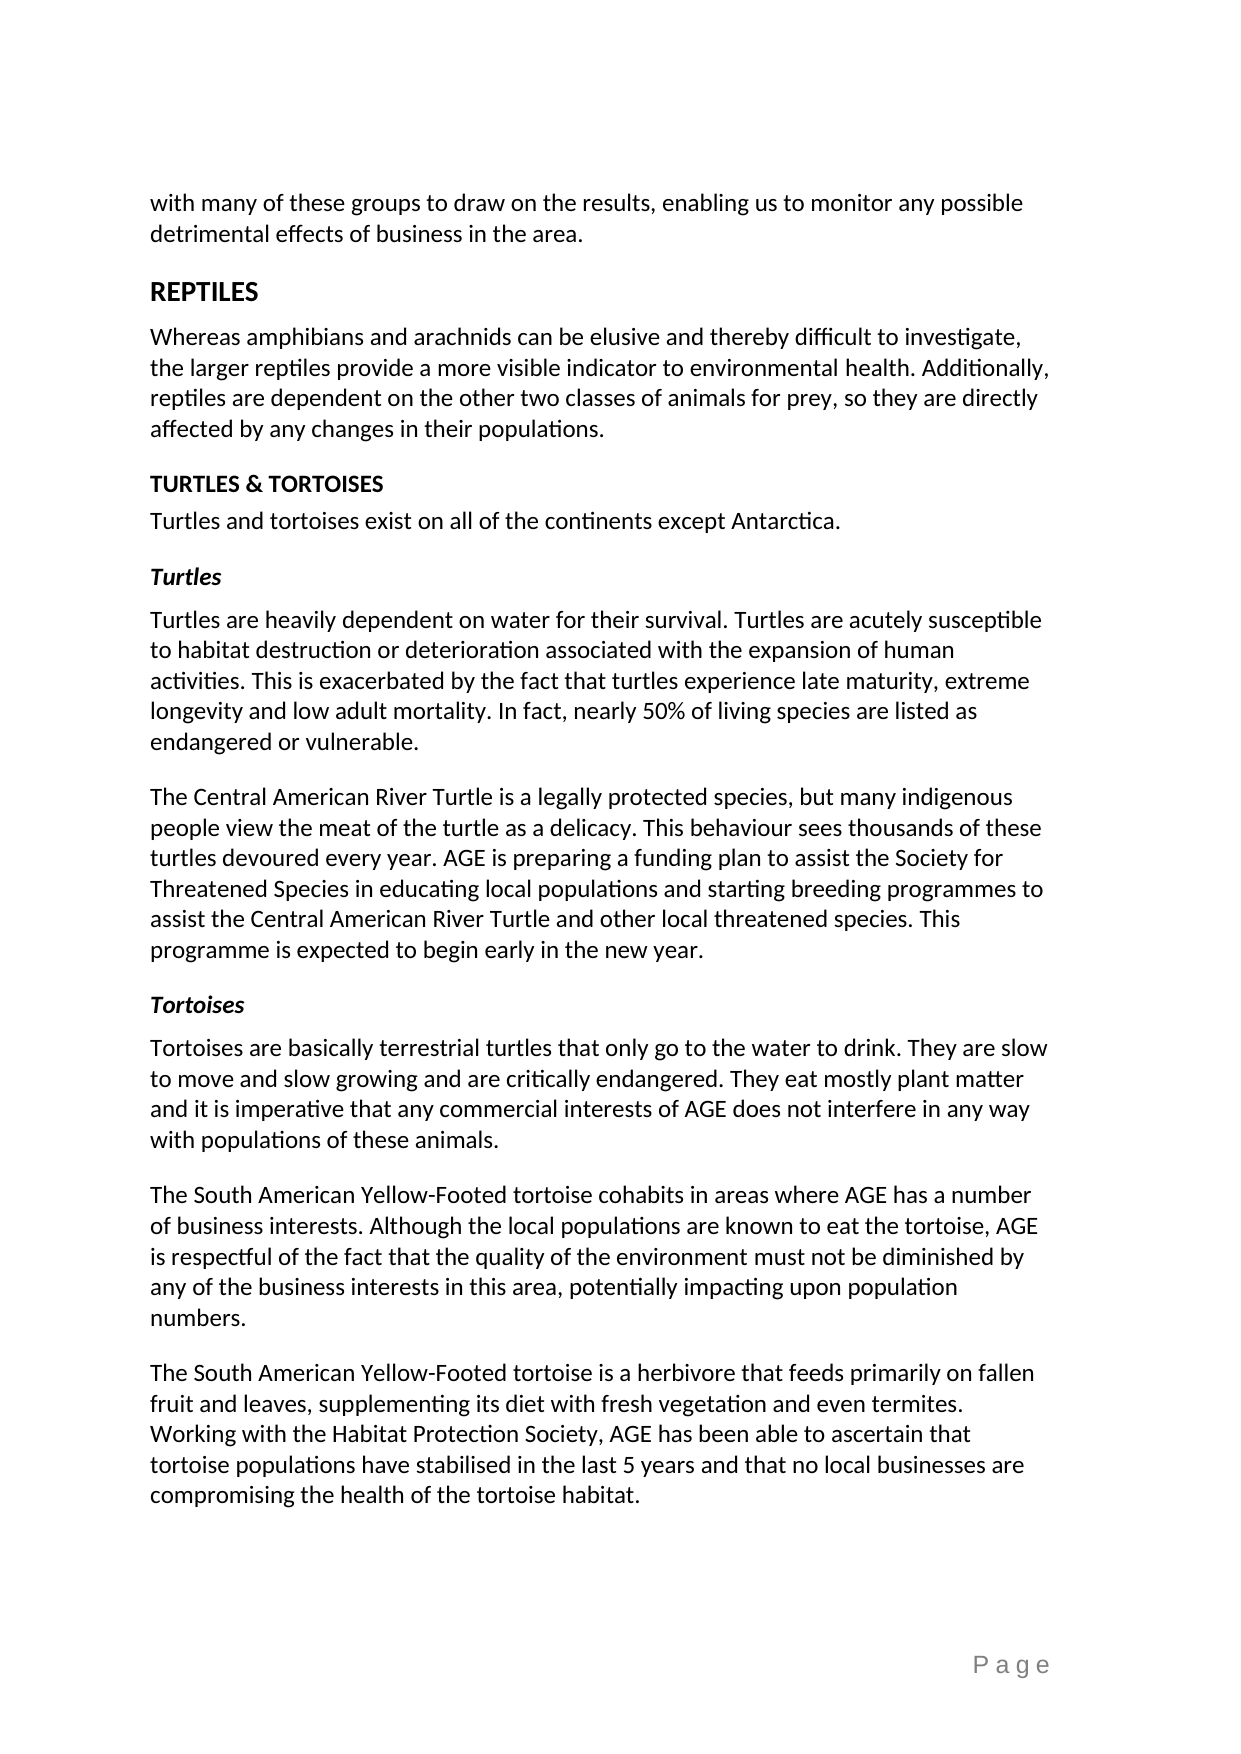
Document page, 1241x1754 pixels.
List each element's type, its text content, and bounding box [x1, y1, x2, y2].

text Whereas amphibians and arachnids can be elusive and thereby difficult to investigate, the larger reptiles provide a more visible indicator to environmental health. Additionally, reptiles are dependent on the other two classes of animals for prey, so they are directly affected by any changes in their populations. [150, 321, 1051, 443]
text REPTILES [150, 273, 1051, 309]
text Tortoises are basically terrestrial turtles that only go to the water to drink. They are slow to move and slow growing and are critically endangered. They eat mostly plant matter and it is imperative that any commercial interests of AGE does not interfere in any way with populations of these animals. [150, 1032, 1051, 1154]
text Turtles [150, 561, 1051, 591]
text Turtles are heavily dependent on water for their survival. Turtles are acutely susceptible to habitat destruction or deterioration associated with the expansion of human activities. This is exacerbated by the fact that turtles experience late maturity, extreme longevity and low adult mortality. In fact, nearly 50% of living species are listed as endangered or vulnerable. [150, 604, 1051, 756]
text Tortoises [150, 989, 1051, 1020]
text The Central American River Turtle is a legally protected species, but many indigenous people view the meat of the turtle as a delicacy. This behaviour sees thousands of these turtles devoured every year. AGE is preparing a funding plan to assist the Society for Threatened Species in educating local populations and starting breeding programmes to assist the Central American River Turtle and other local threatened species. This programme is expected to begin early in the new year. [150, 781, 1051, 964]
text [150, 187, 1051, 248]
text The South American Yellow-Footed tortoise cohabits in areas where AGE has a number of business interests. Although the local populations are known to eat the tortoise, AGE is respectful of the fact that the quality of the environment must not be diminished by any of the business interests in this area, potentially impacting upon population numbers. [150, 1179, 1051, 1332]
text The South American Yellow-Footed tortoise is a herbivore that feeds primarily on fallen fruit and leaves, supplementing its diet with fresh vegetation and even termites. Working with the Habitat Protection Society, AGE has been able to ascertain that tortoise populations have stabilised in the last 5 years and that no local businesses are compromising the health of the tortoise habitat. [150, 1357, 1051, 1510]
text Turtles and tortoises exist on all of the continents except Antarctica. [150, 505, 1051, 536]
text TURTLES & TORTOISES [150, 468, 1051, 499]
